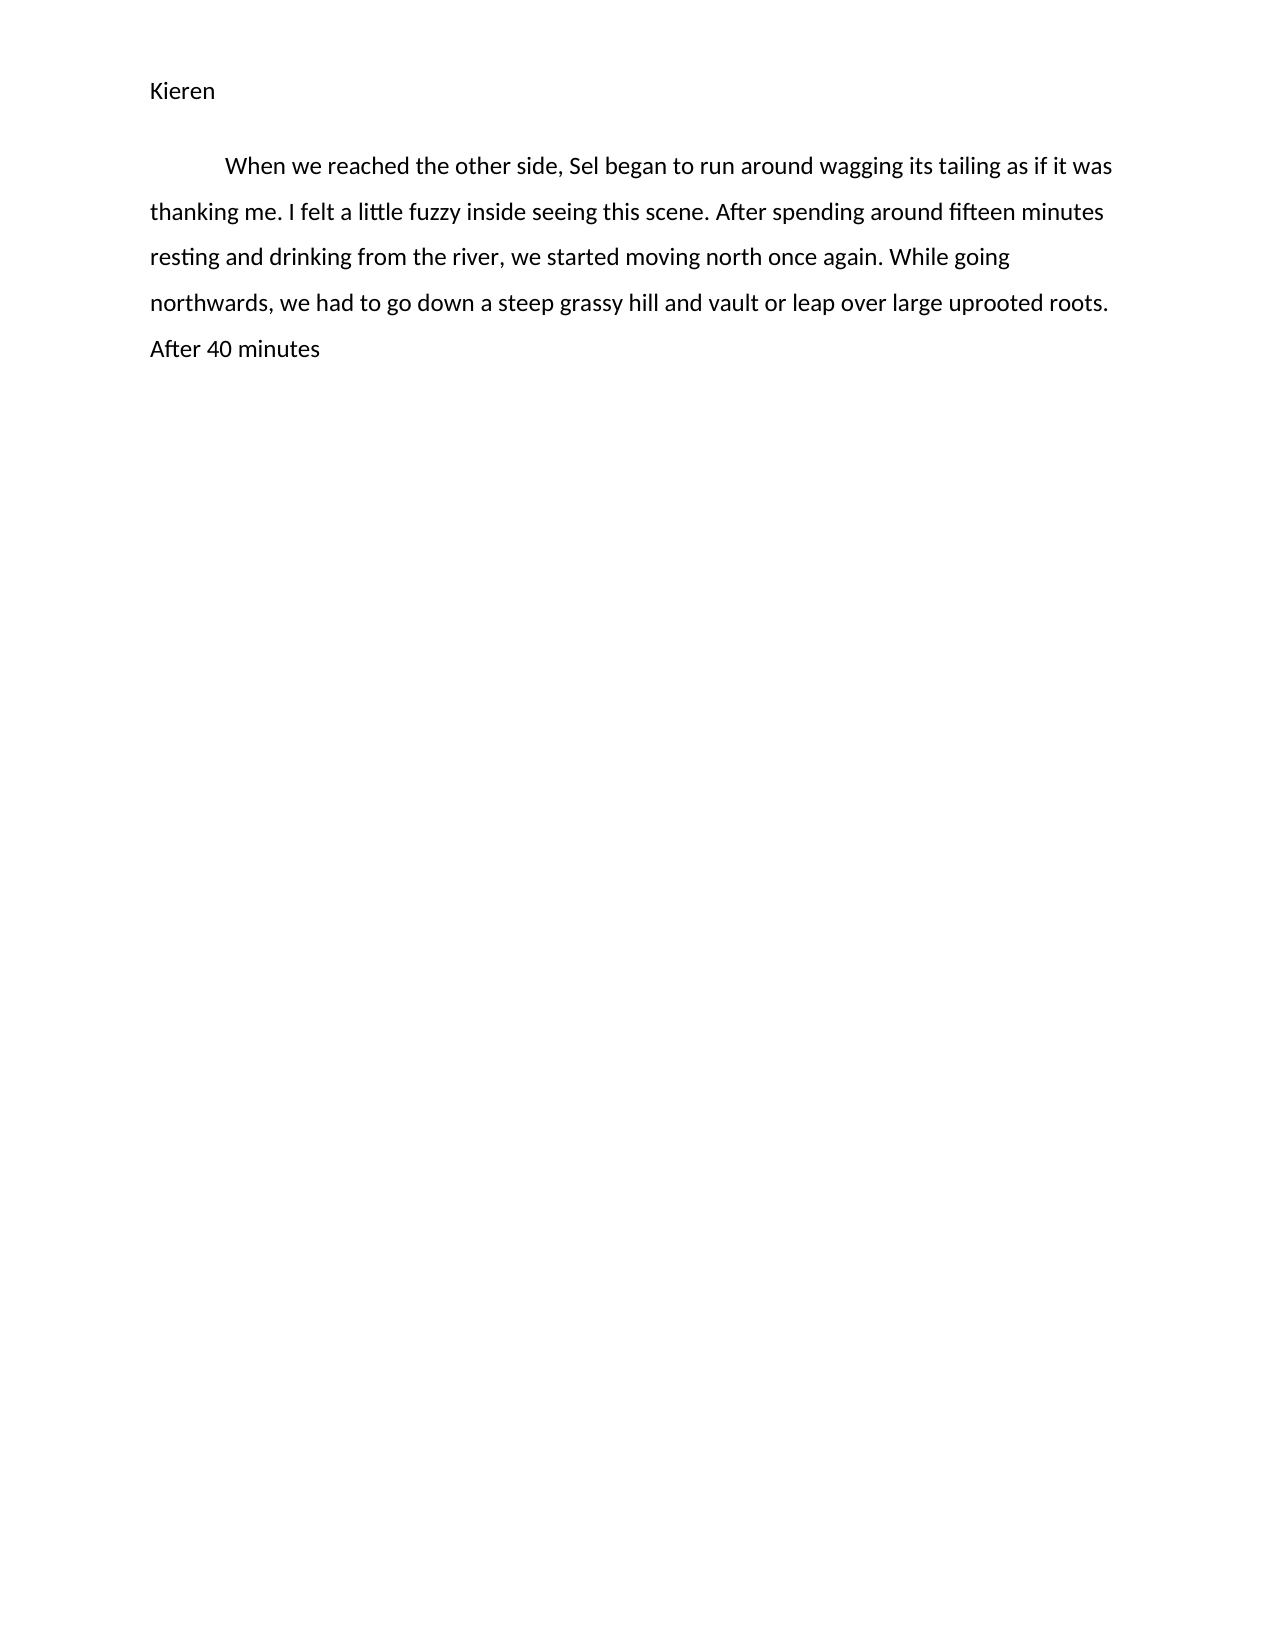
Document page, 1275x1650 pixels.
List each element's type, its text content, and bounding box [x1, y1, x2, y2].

text When we reached the other side, Sel began to run around wagging its tailing as if it was thanking me. I felt a little fuzzy inside seeing this scene. After spending around fifteen minutes resting and drinking from the river, we started moving north once again. While going northwards, we had to go down a steep grassy hill and vault or leap over large uprooted roots. After 40 minutes [150, 150, 1125, 363]
